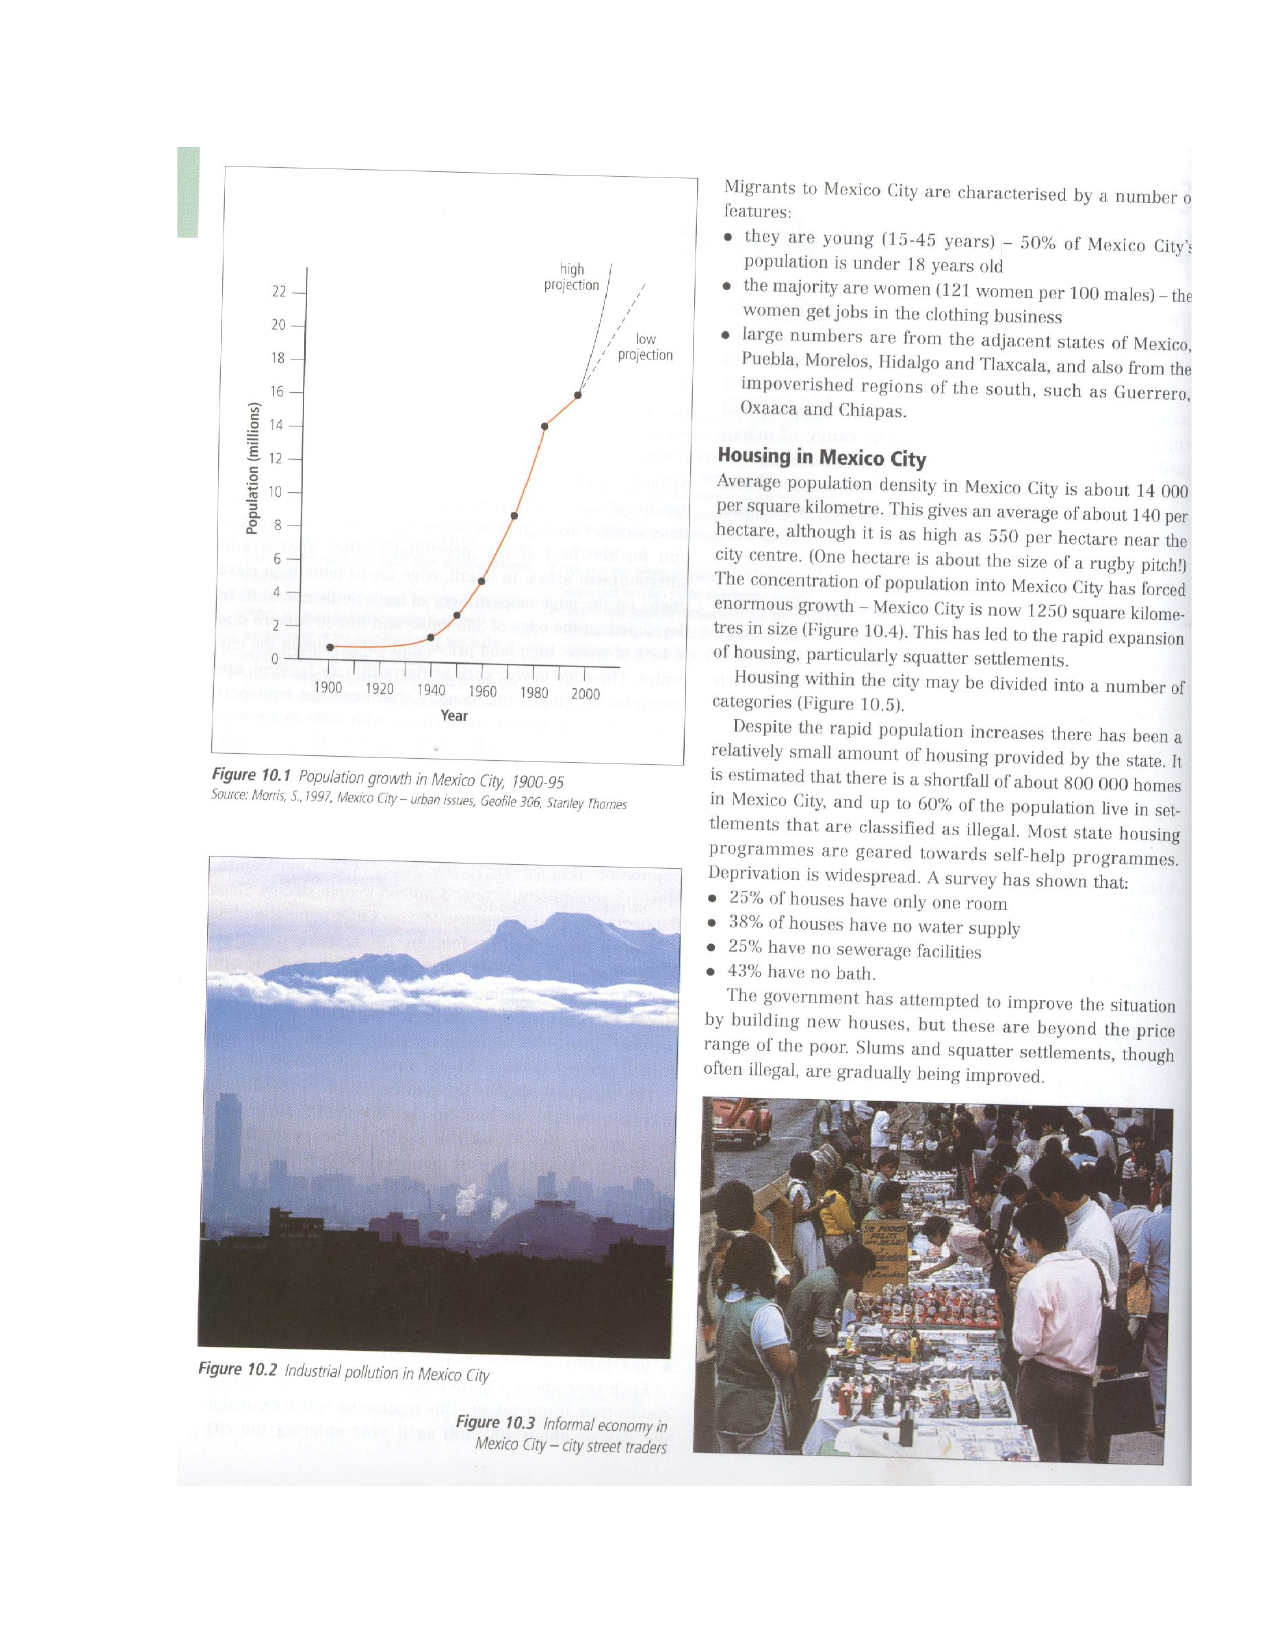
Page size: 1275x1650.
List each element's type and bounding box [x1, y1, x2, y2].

picture [177, 147, 1192, 1486]
